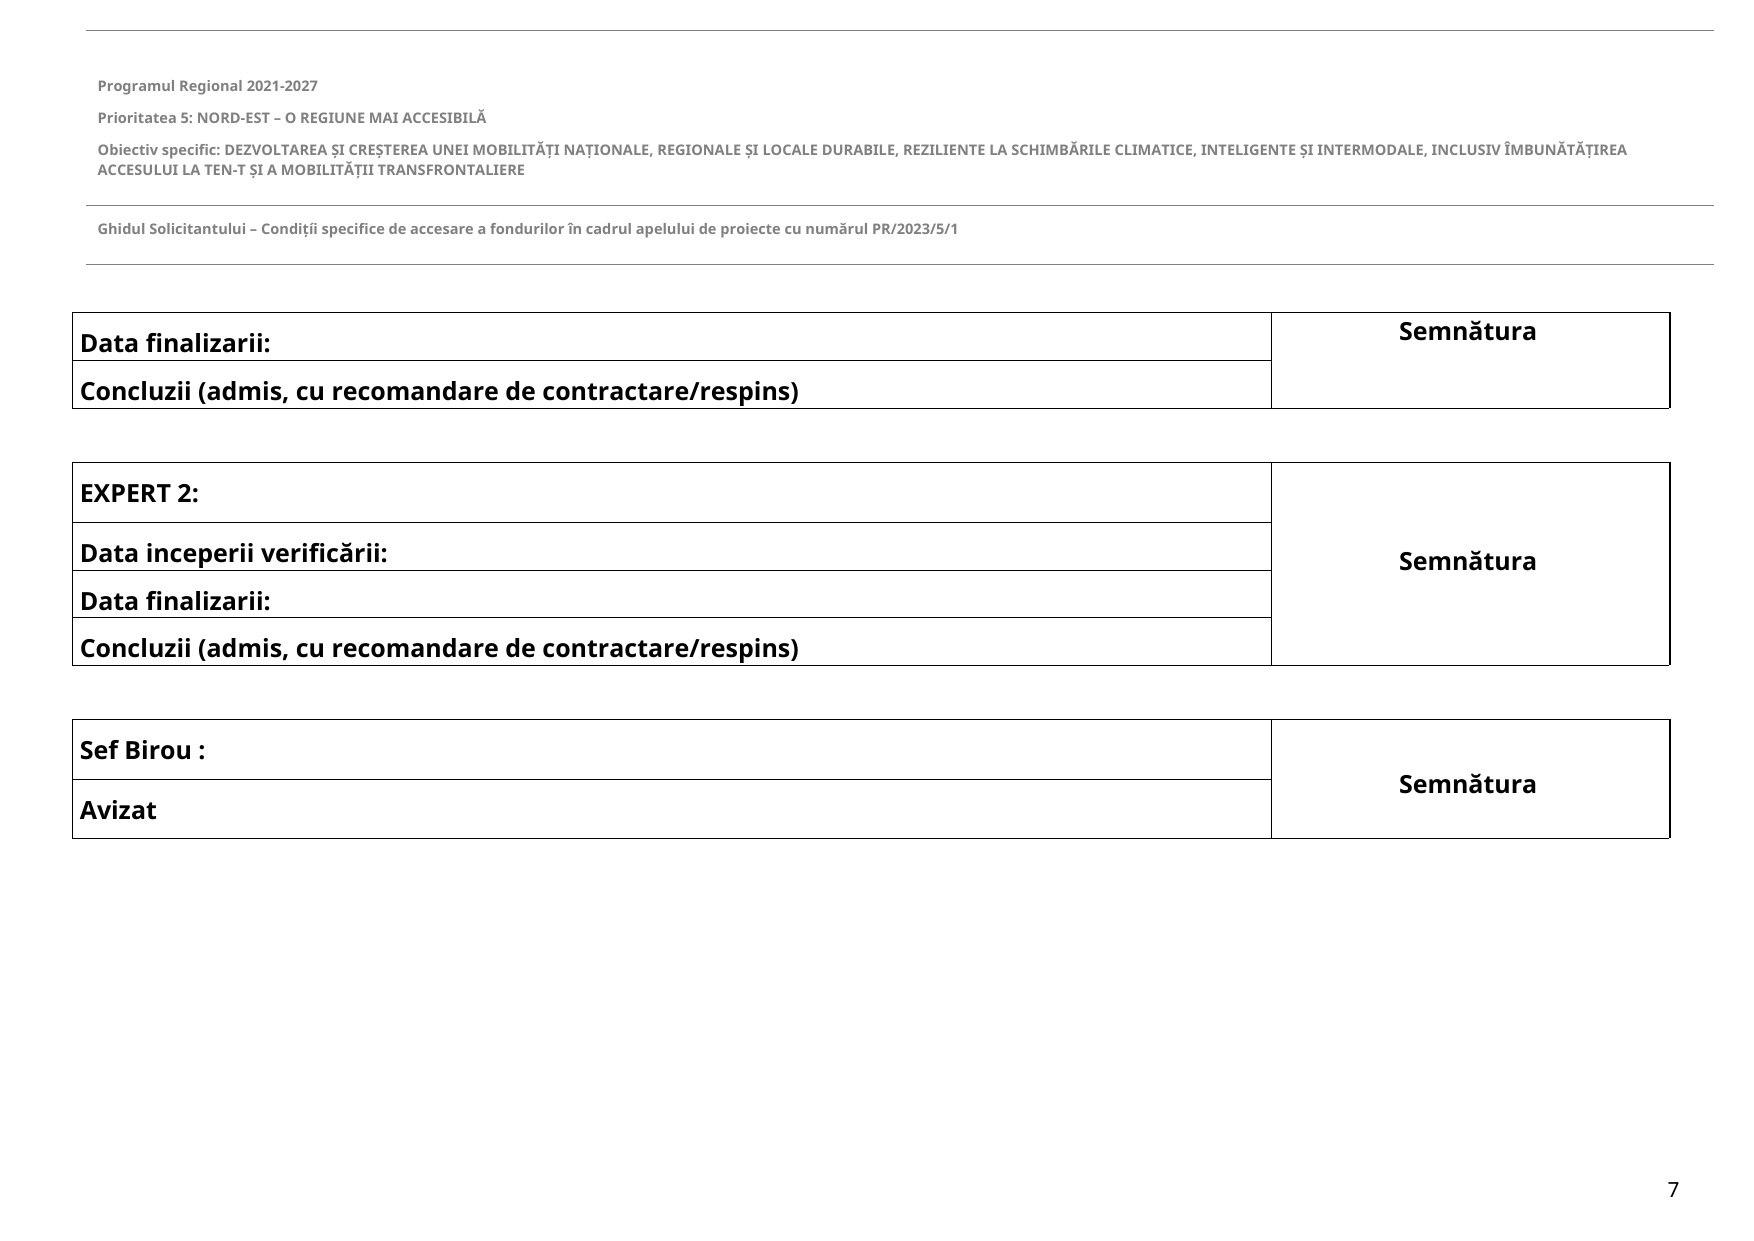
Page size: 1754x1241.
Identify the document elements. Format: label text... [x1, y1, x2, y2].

table_header Sef Birou : [73, 720, 1271, 779]
table_header Semnătura [1272, 720, 1669, 838]
table_cell Concluzii (admis, cu recomandare de contractare/respins) [73, 361, 1271, 407]
table_cell Data inceperii verificării: [73, 523, 1271, 569]
table_header Semnătura [1272, 463, 1669, 665]
table_cell Concluzii (admis, cu recomandare de contractare/respins) [73, 618, 1271, 665]
table_cell Data finalizarii: [73, 571, 1271, 617]
table_cell Data finalizarii: [73, 313, 1271, 360]
table_header EXPERT 2: [73, 463, 1271, 522]
table_cell Avizat [73, 780, 1271, 838]
